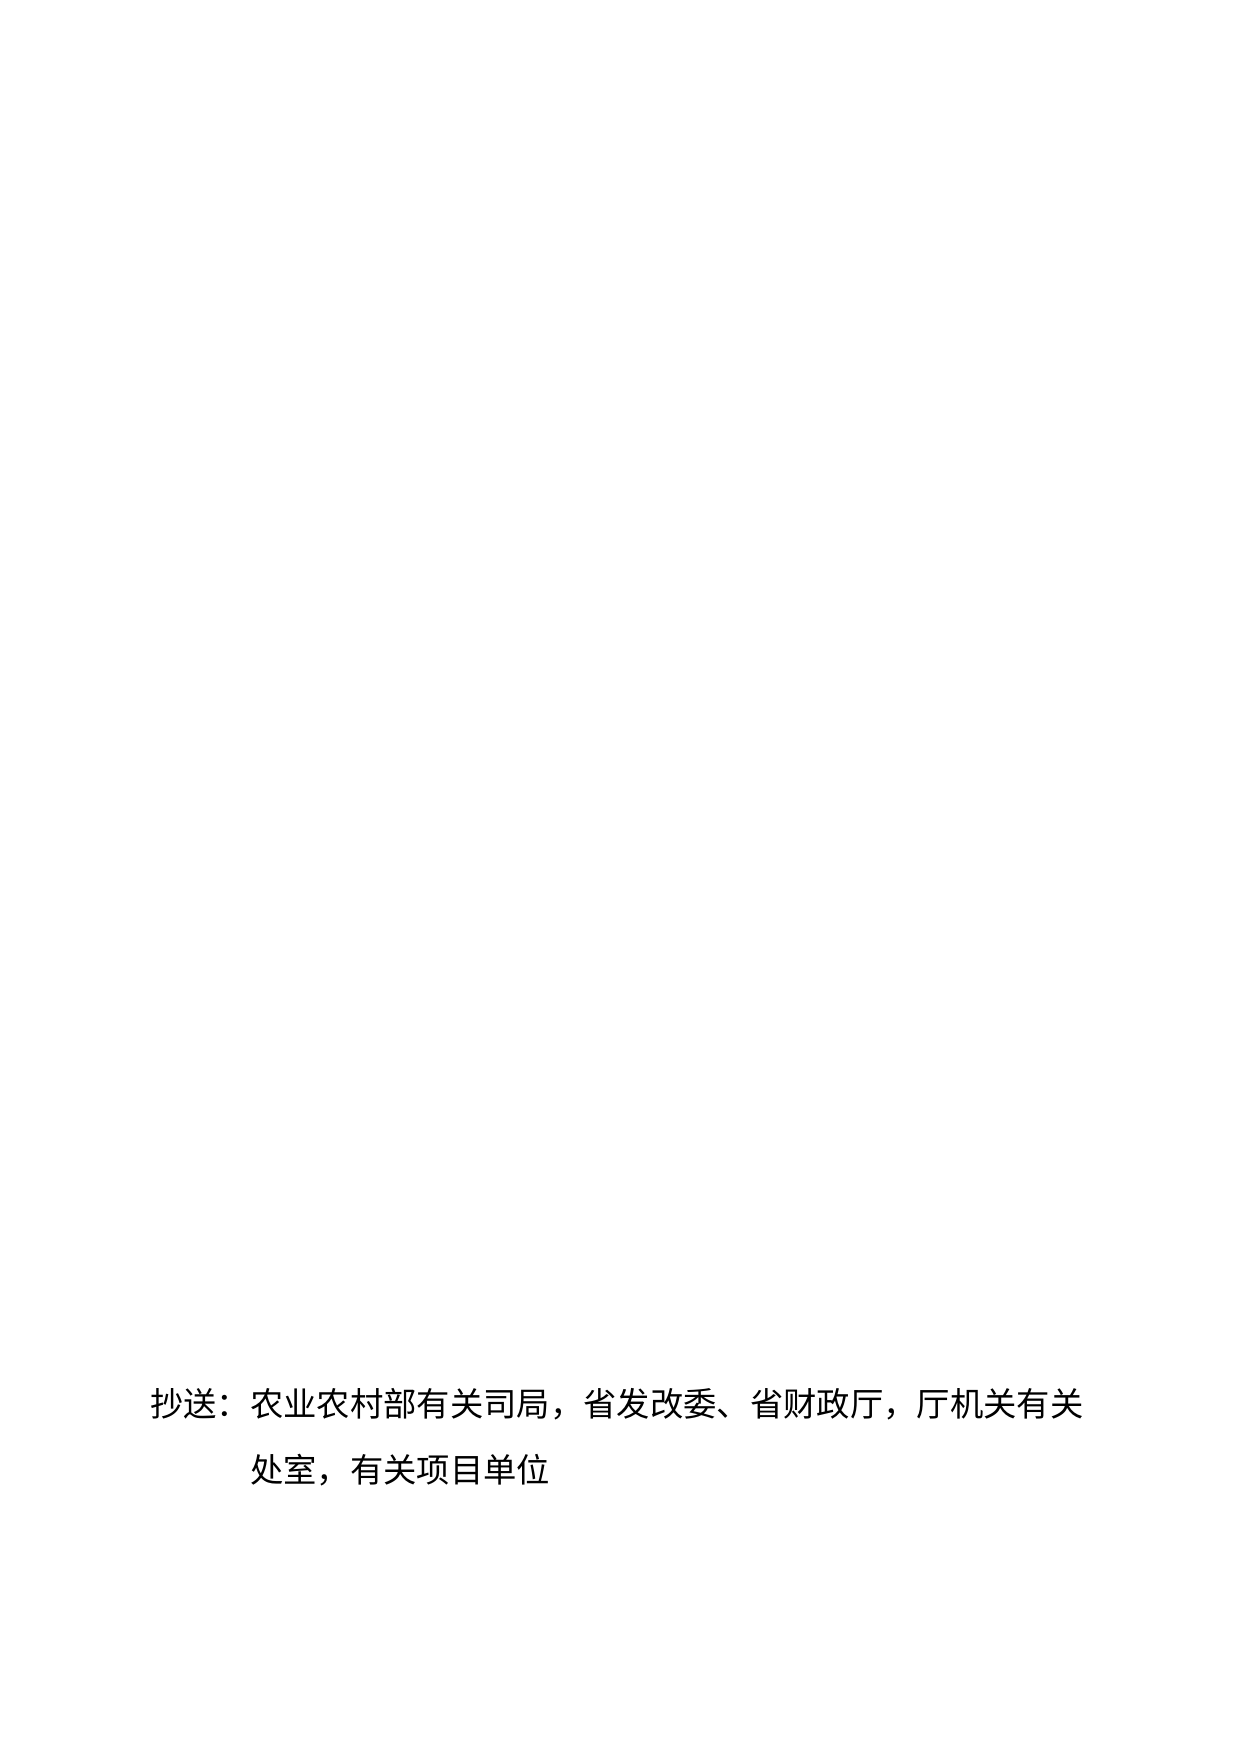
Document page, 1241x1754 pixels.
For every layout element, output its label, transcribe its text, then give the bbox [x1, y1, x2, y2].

text 抄送：农业农村部有关司局，省发改委、省财政厅，厅机关有关 [150, 1369, 1090, 1435]
text 处室，有关项目单位 [150, 1435, 1090, 1500]
